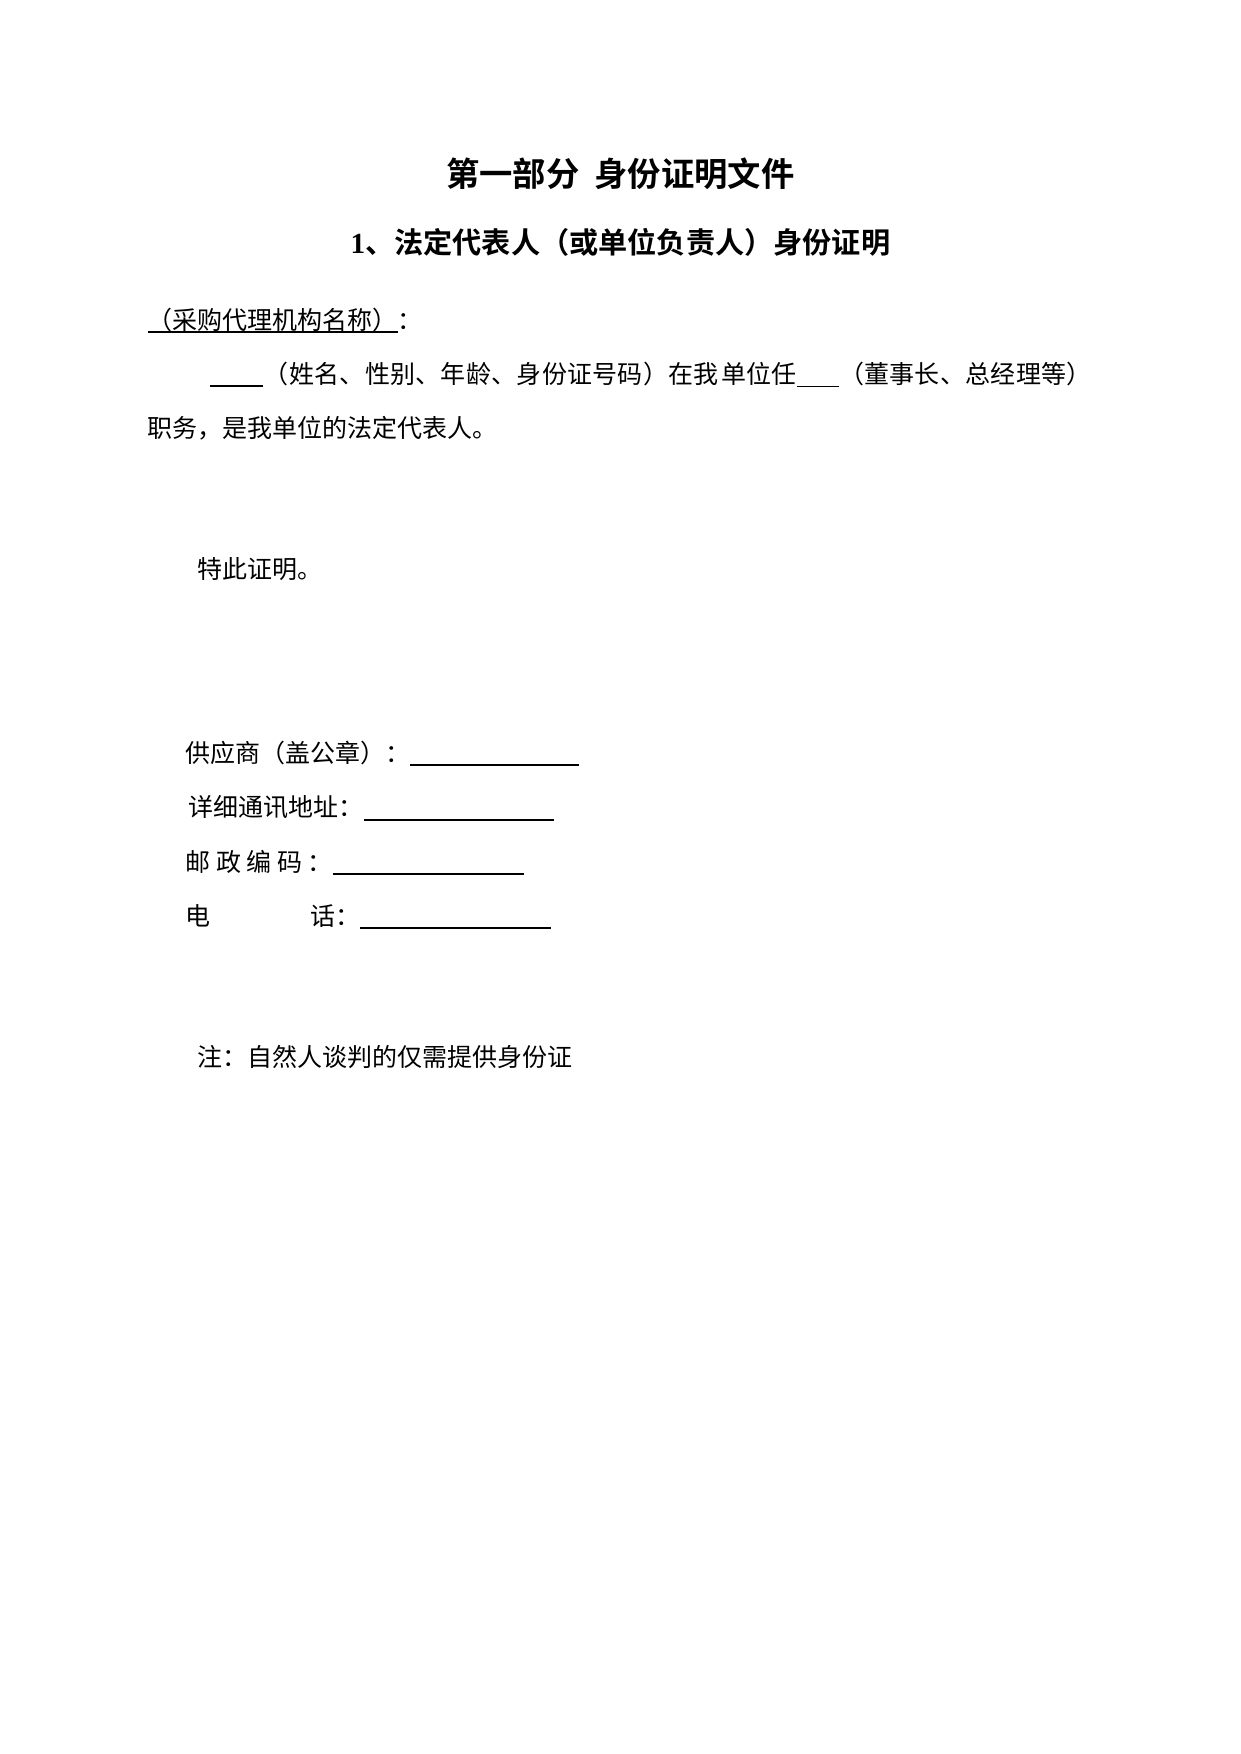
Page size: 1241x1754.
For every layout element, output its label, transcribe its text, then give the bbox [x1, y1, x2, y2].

subtitle 第一部分 身份证明文件 [148, 148, 1092, 196]
text （姓名、性别、年龄、身份证号码）在我单位任 （董事长、总经理等）职务，是我单位的法定代表人。 [148, 354, 1092, 445]
text 邮 政 编 码 ： [148, 842, 1092, 878]
text 1、法定代表人（或单位负责人）身份证明 [148, 220, 1092, 262]
text （采购代理机构名称）： [148, 300, 1092, 336]
text 详细通讯地址： [176, 788, 1092, 824]
text 电 话： [148, 896, 1092, 933]
text 特此证明。 [148, 549, 1092, 586]
text 注：自然人谈判的仅需提供身份证 [148, 1037, 1092, 1073]
text 供应商（盖公章）： [91, 733, 1092, 769]
